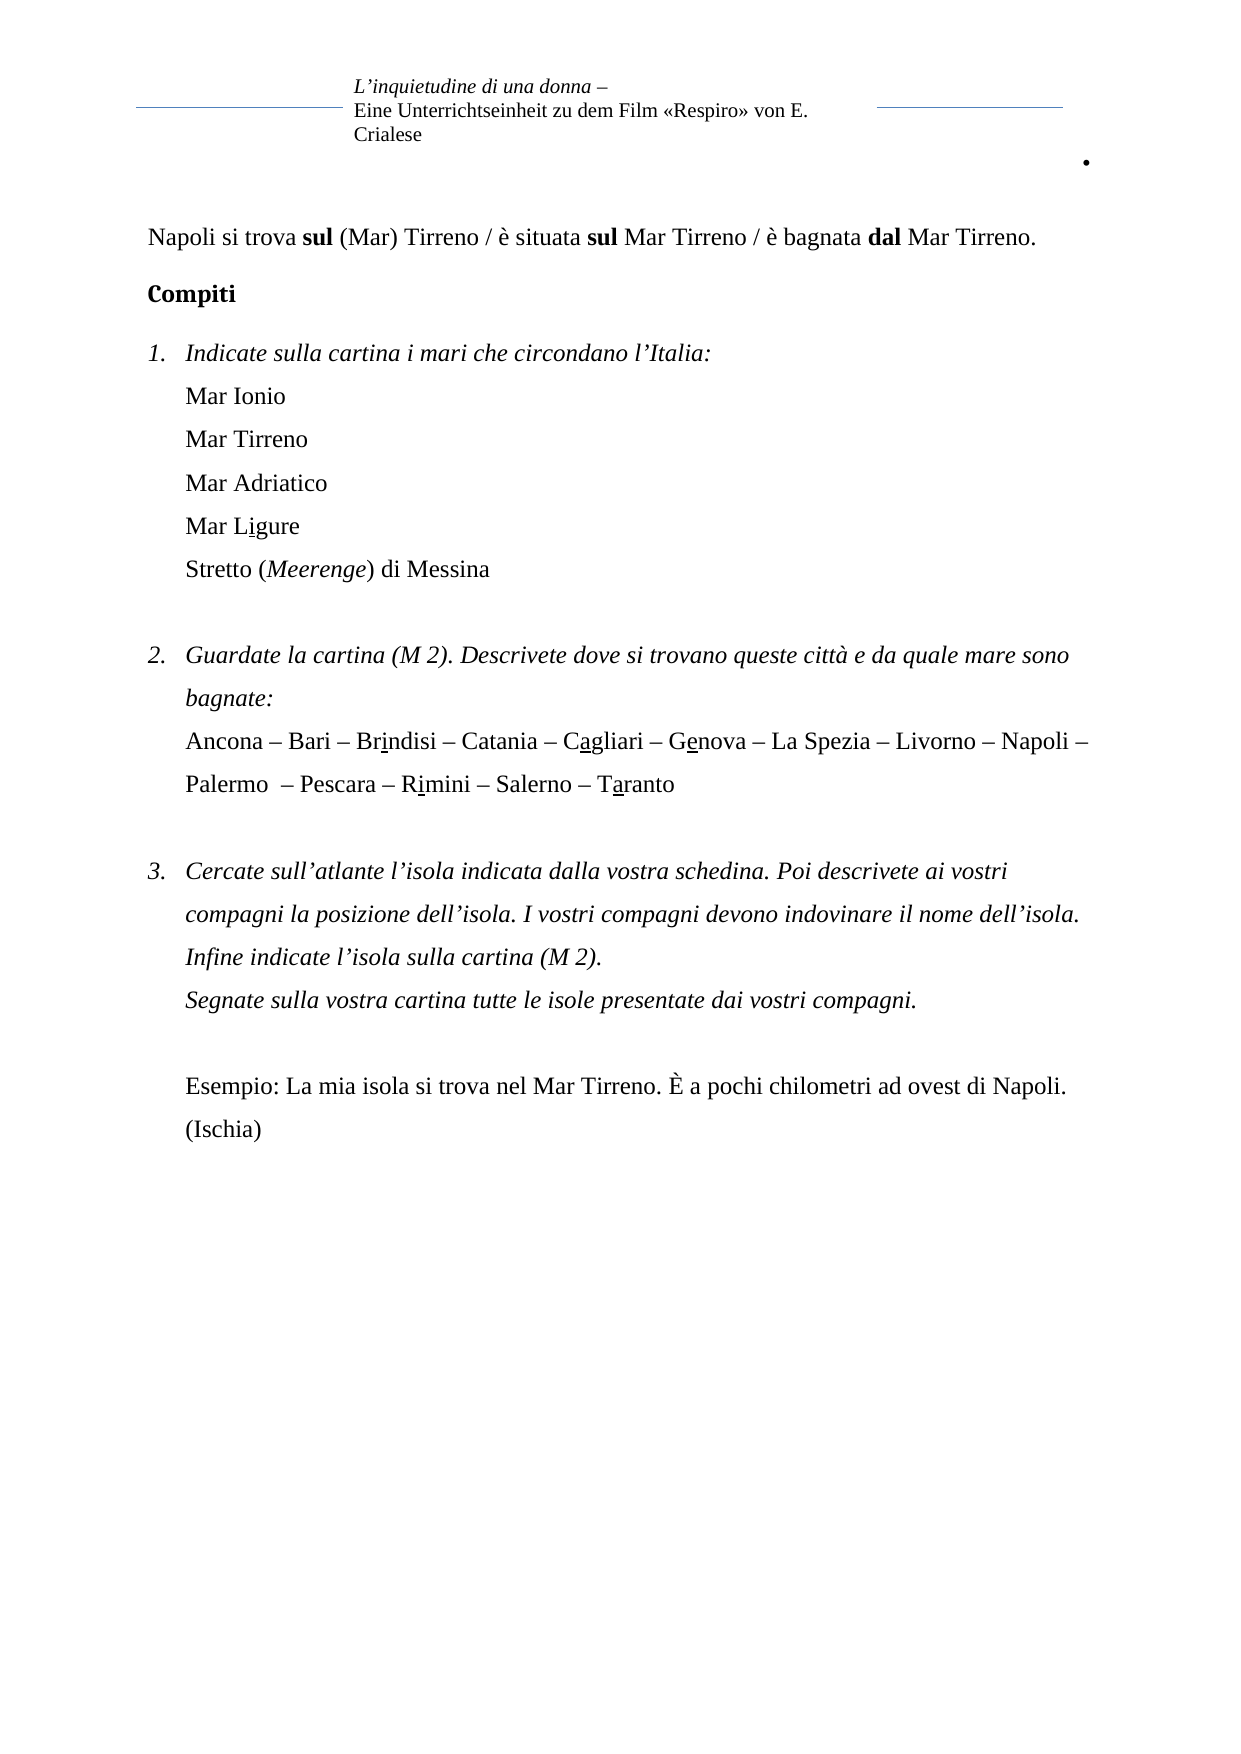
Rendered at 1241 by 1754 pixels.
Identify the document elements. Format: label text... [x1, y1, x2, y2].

text 3. Cercate sull’atlante l’isola indicata dalla vostra schedina. Poi descrivete ai vostri compagni la posizione dell’isola. I vostri compagni devono indovinare il nome dell’isola. Infine indicate l’isola sulla cartina (M 2). Segnate sulla vostra cartina tutte le isole presentate dai vostri compagni. [148, 856, 1093, 1014]
text Compiti [148, 280, 1093, 309]
text Mar Adriatico [148, 468, 1093, 496]
text Mar Tirreno [148, 424, 1093, 453]
text Esempio: La mia isola si trova nel Mar Tirreno. È a pochi chilometri ad ovest di Napoli. (Ischia) [185, 1071, 1093, 1143]
text Stretto (Meerenge) di Messina [148, 554, 1093, 583]
text Mar Ligure [148, 511, 1093, 539]
text Mar Ionio [148, 381, 1093, 410]
text 1. Indicate sulla cartina i mari che circondano l’Italia: [148, 338, 1093, 367]
text • Napoli si trova sul (Mar) Tirreno / è situata sul Mar Tirreno / è bagnata dal Mar Tirreno. [148, 148, 1093, 251]
text 2. Guardate la cartina (M 2). Descrivete dove si trovano queste città e da quale mare sono bagnate: Ancona – Bari – Brindisi – Catania – Cagliari – Genova – La Spezia – Livorno – Napoli –Palermo – Pescara – Rimini – Salerno – Taranto [148, 640, 1093, 798]
